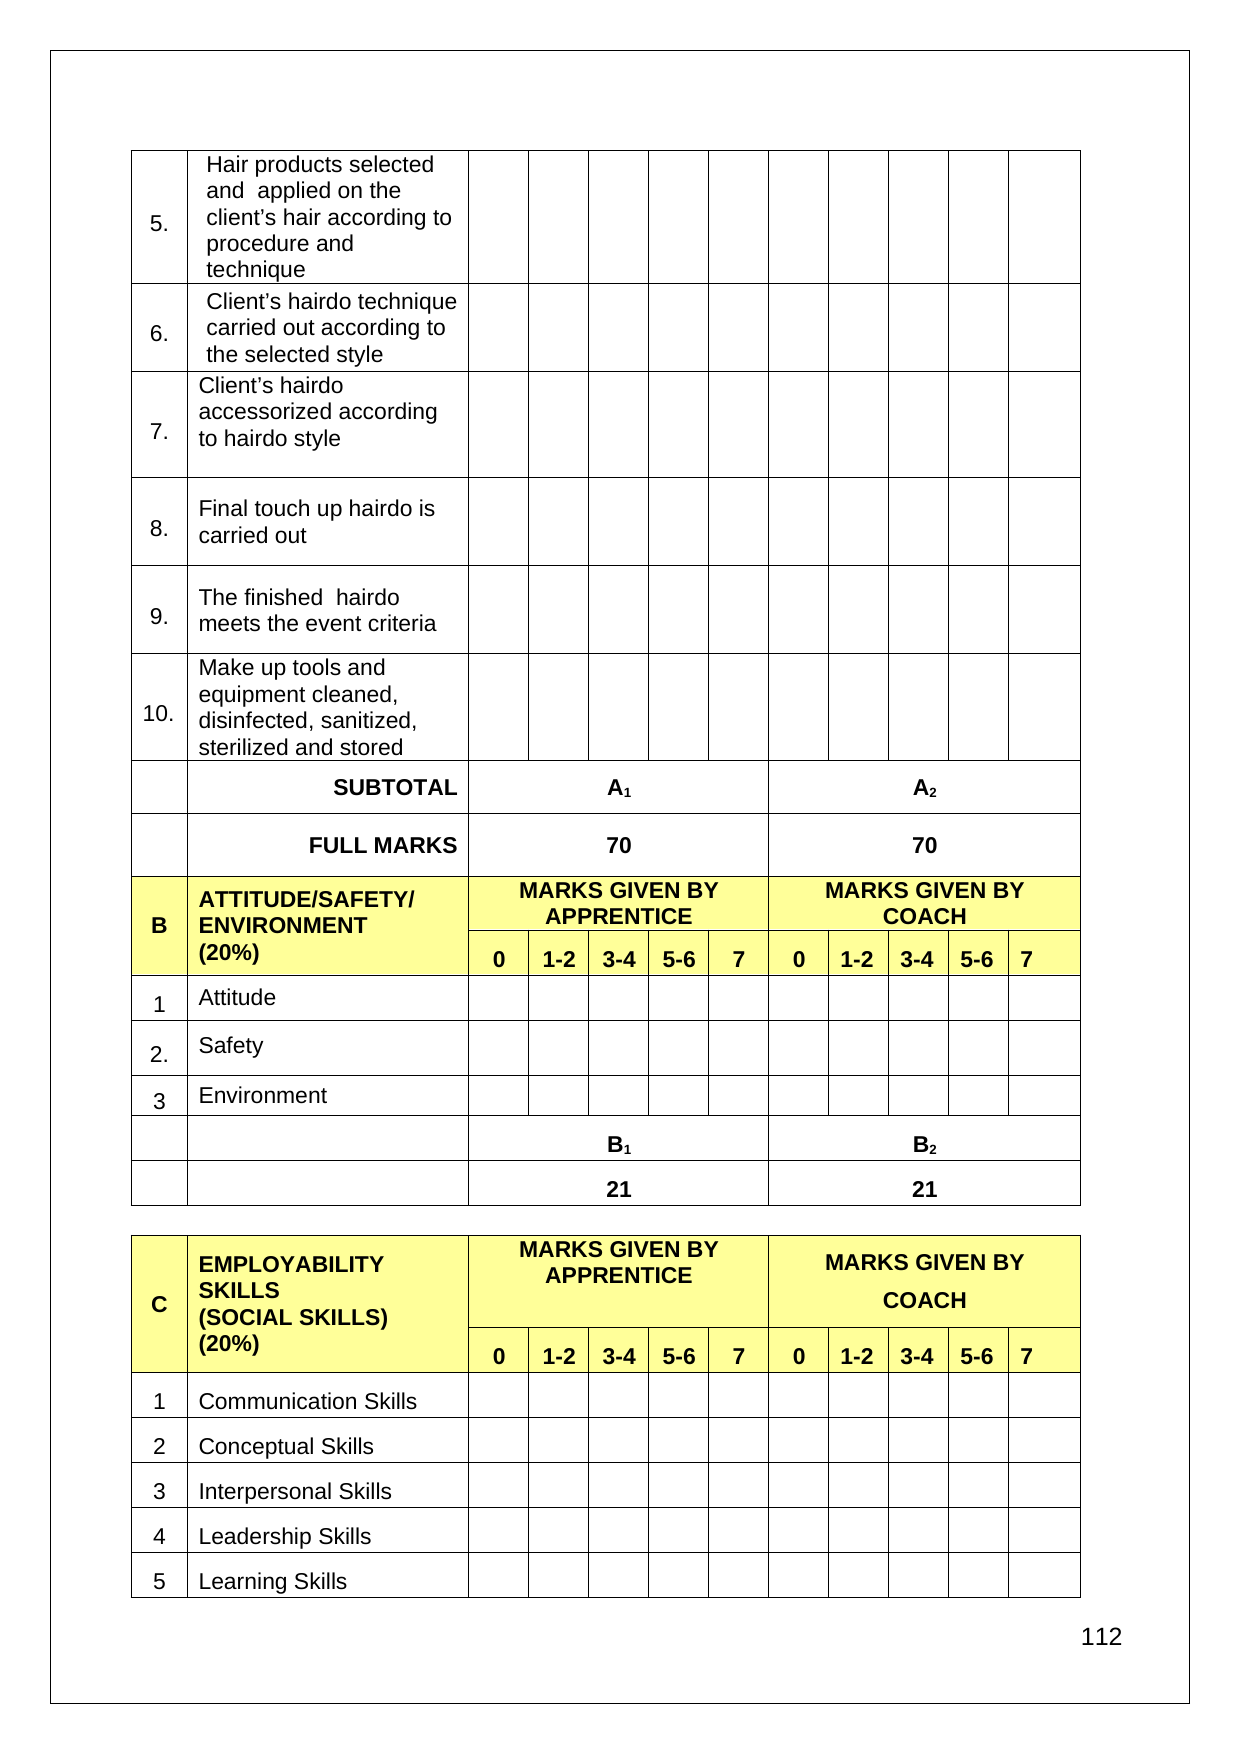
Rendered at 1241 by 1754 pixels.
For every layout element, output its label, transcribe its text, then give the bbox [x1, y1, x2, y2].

table_cell [709, 1508, 768, 1552]
table_cell [649, 1508, 708, 1552]
table_cell [769, 151, 828, 283]
table_cell [1009, 1553, 1080, 1597]
table_cell [589, 372, 648, 477]
table_cell 70 [469, 814, 768, 876]
table_cell [529, 1418, 588, 1462]
table_cell A1 [469, 761, 768, 813]
table_cell [529, 1553, 588, 1597]
table_cell 5-6 [949, 931, 1008, 974]
table_cell 1-2 [529, 931, 588, 974]
table_cell MARKS GIVEN BY APPRENTICE [469, 877, 768, 929]
table_cell [1009, 1076, 1080, 1115]
table_cell 5-6 [649, 1328, 708, 1372]
table_cell [589, 1021, 648, 1075]
table_cell [829, 1463, 888, 1507]
table_cell 3 [132, 1076, 187, 1115]
table_cell [1009, 284, 1080, 371]
table_cell [769, 1508, 828, 1552]
table_cell Hair products selected and applied on the client’s hair according to procedure and technique [188, 151, 468, 283]
table_cell [709, 1553, 768, 1597]
table_cell [469, 1373, 528, 1417]
table_cell [829, 1076, 888, 1115]
table_cell 0 [469, 1328, 528, 1372]
table_cell [1009, 1463, 1080, 1507]
table_cell [1009, 1508, 1080, 1552]
table_cell 0 [769, 931, 828, 974]
table_cell Environment [188, 1076, 468, 1115]
table_cell [469, 1463, 528, 1507]
table_cell 10. [132, 654, 187, 760]
table_cell Attitude [188, 976, 468, 1019]
table_cell [469, 1553, 528, 1597]
table_cell [709, 1076, 768, 1115]
table_cell [529, 1021, 588, 1075]
table_cell 0 [769, 1328, 828, 1372]
table_cell [589, 1373, 648, 1417]
table_cell [829, 1021, 888, 1075]
table_cell [529, 478, 588, 565]
table_cell [649, 1021, 708, 1075]
table_cell [949, 1021, 1008, 1075]
table_cell [649, 372, 708, 477]
table_cell [829, 976, 888, 1019]
table_cell [949, 654, 1008, 760]
table_cell A2 [769, 761, 1080, 813]
table_cell [1009, 151, 1080, 283]
table_header C [132, 1236, 187, 1372]
table_cell 9. [132, 566, 187, 653]
table_cell [889, 478, 948, 565]
table_cell [649, 1553, 708, 1597]
table_cell [949, 566, 1008, 653]
table_cell 5 [132, 1553, 187, 1597]
table_cell [889, 654, 948, 760]
table_cell [889, 1463, 948, 1507]
table_cell [889, 976, 948, 1019]
table_cell [709, 478, 768, 565]
table_cell Final touch up hairdo is carried out [188, 478, 468, 565]
table_cell 5-6 [949, 1328, 1008, 1372]
table_cell [829, 566, 888, 653]
table_cell 1-2 [529, 1328, 588, 1372]
table_cell [649, 1373, 708, 1417]
table_cell [529, 1463, 588, 1507]
table_cell [589, 284, 648, 371]
table_header MARKS GIVEN BY APPRENTICE [469, 1236, 768, 1327]
table_cell Safety [188, 1021, 468, 1075]
table_cell Conceptual Skills [188, 1418, 468, 1462]
table_cell Leadership Skills [188, 1508, 468, 1552]
table_cell [829, 372, 888, 477]
table_cell [769, 284, 828, 371]
table_cell B [132, 877, 187, 974]
table_cell [469, 1076, 528, 1115]
table_cell [649, 284, 708, 371]
table_cell [132, 1161, 187, 1205]
table_cell [769, 1021, 828, 1075]
table_cell [469, 1508, 528, 1552]
table_cell [889, 1418, 948, 1462]
table_cell [649, 654, 708, 760]
table_cell [829, 151, 888, 283]
table_cell B2 [769, 1116, 1080, 1160]
table_cell [829, 1508, 888, 1552]
table_cell [709, 1373, 768, 1417]
table_cell Communication Skills [188, 1373, 468, 1417]
table_cell [469, 372, 528, 477]
table_cell [589, 654, 648, 760]
table_cell [949, 1508, 1008, 1552]
table_cell [949, 478, 1008, 565]
table_cell [188, 1116, 468, 1160]
table_cell [769, 372, 828, 477]
table_cell [769, 654, 828, 760]
table_cell [769, 478, 828, 565]
table_cell [889, 566, 948, 653]
table_cell [469, 1021, 528, 1075]
table_cell [829, 1418, 888, 1462]
table_header EMPLOYABILITY SKILLS (SOCIAL SKILLS) (20%) [188, 1236, 468, 1372]
table_cell 70 [769, 814, 1080, 876]
table_cell [829, 654, 888, 760]
table_cell [589, 1076, 648, 1115]
table_cell [769, 566, 828, 653]
table_cell [589, 1418, 648, 1462]
table_cell [649, 1463, 708, 1507]
table_cell [649, 1076, 708, 1115]
table_cell [949, 1373, 1008, 1417]
table_cell [1009, 372, 1080, 477]
table_cell 2. [132, 1021, 187, 1075]
table_cell [589, 1463, 648, 1507]
table_cell [889, 1373, 948, 1417]
table_cell [1009, 1418, 1080, 1462]
table_cell [529, 1373, 588, 1417]
table_cell 7. [132, 372, 187, 477]
table_cell [188, 1161, 468, 1205]
table_cell [889, 1021, 948, 1075]
table_cell [769, 1553, 828, 1597]
table_cell FULL MARKS [188, 814, 468, 876]
table_cell [829, 1553, 888, 1597]
table_cell [949, 372, 1008, 477]
table_cell [649, 478, 708, 565]
table_cell [769, 1076, 828, 1115]
table_cell [709, 1463, 768, 1507]
table_header MARKS GIVEN BY COACH [769, 1236, 1080, 1327]
table_cell [469, 566, 528, 653]
table_cell [709, 654, 768, 760]
table_cell [649, 151, 708, 283]
table_cell 1 [132, 976, 187, 1019]
table_cell [589, 566, 648, 653]
table_cell [589, 1553, 648, 1597]
table_cell 3-4 [889, 1328, 948, 1372]
table_cell SUBTOTAL [188, 761, 468, 813]
table_cell [529, 284, 588, 371]
table_cell [709, 372, 768, 477]
table_cell [949, 1418, 1008, 1462]
table_cell [949, 1076, 1008, 1115]
table_cell [1009, 976, 1080, 1019]
table_cell [469, 1418, 528, 1462]
table_cell [529, 566, 588, 653]
table_cell [769, 1373, 828, 1417]
table_cell [889, 1076, 948, 1115]
table_cell 7 [709, 931, 768, 974]
table_cell 5. [132, 151, 187, 283]
table_cell ATTITUDE/SAFETY/ ENVIRONMENT (20%) [188, 877, 468, 974]
table_cell [529, 976, 588, 1019]
table_cell [949, 1553, 1008, 1597]
table_cell [769, 1463, 828, 1507]
table_cell Interpersonal Skills [188, 1463, 468, 1507]
table_cell [469, 284, 528, 371]
table_cell 7 [709, 1328, 768, 1372]
table_cell B1 [469, 1116, 768, 1160]
table_cell [829, 1373, 888, 1417]
table_cell 6. [132, 284, 187, 371]
table_cell [709, 566, 768, 653]
table_cell [949, 976, 1008, 1019]
table_cell 4 [132, 1508, 187, 1552]
table_cell Client’s hairdo technique carried out according to the selected style [188, 284, 468, 371]
table_cell [889, 1553, 948, 1597]
table_cell 7 [1009, 931, 1080, 974]
table_cell [709, 976, 768, 1019]
table_cell [1009, 654, 1080, 760]
table_cell [469, 976, 528, 1019]
table_cell [132, 1116, 187, 1160]
table_cell The finished hairdo meets the event criteria [188, 566, 468, 653]
table_cell [132, 814, 187, 876]
table_cell [949, 284, 1008, 371]
table_cell [589, 478, 648, 565]
table_cell [132, 761, 187, 813]
table_cell [829, 478, 888, 565]
table_cell [649, 566, 708, 653]
table_cell [529, 151, 588, 283]
table_cell [469, 478, 528, 565]
table_cell [589, 1508, 648, 1552]
table_cell [529, 654, 588, 760]
table_cell [889, 372, 948, 477]
table_cell [949, 1463, 1008, 1507]
table_cell [649, 1418, 708, 1462]
table_cell Learning Skills [188, 1553, 468, 1597]
table_cell [1009, 1373, 1080, 1417]
table_cell 21 [769, 1161, 1080, 1205]
table_cell [469, 654, 528, 760]
table_cell [889, 284, 948, 371]
table_cell Make up tools and equipment cleaned, disinfected, sanitized, sterilized and stored [188, 654, 468, 760]
table_cell [709, 284, 768, 371]
table_cell 3-4 [889, 931, 948, 974]
table_cell 21 [469, 1161, 768, 1205]
table_cell 3-4 [589, 1328, 648, 1372]
table_cell [589, 976, 648, 1019]
table_cell 3-4 [589, 931, 648, 974]
table_cell [1009, 478, 1080, 565]
table_cell 8. [132, 478, 187, 565]
table_cell [649, 976, 708, 1019]
table_cell [889, 1508, 948, 1552]
table_cell [529, 1076, 588, 1115]
table_cell [529, 1508, 588, 1552]
table_cell MARKS GIVEN BY COACH [769, 877, 1080, 929]
table_cell [949, 151, 1008, 283]
table_cell 7 [1009, 1328, 1080, 1372]
table_cell 1 [132, 1373, 187, 1417]
table_cell 0 [469, 931, 528, 974]
table_cell 5-6 [649, 931, 708, 974]
table_cell [769, 976, 828, 1019]
table_cell [709, 151, 768, 283]
table_cell 1-2 [829, 1328, 888, 1372]
table_cell [529, 372, 588, 477]
table_cell [889, 151, 948, 283]
table_cell [589, 151, 648, 283]
table_cell [769, 1418, 828, 1462]
table_cell 3 [132, 1463, 187, 1507]
table_cell [469, 151, 528, 283]
table_cell [709, 1418, 768, 1462]
table_cell 1-2 [829, 931, 888, 974]
table_cell [709, 1021, 768, 1075]
table_cell [829, 284, 888, 371]
table_cell Client’s hairdo accessorized according to hairdo style [188, 372, 468, 477]
table_cell [1009, 566, 1080, 653]
table_cell [1009, 1021, 1080, 1075]
table_cell 2 [132, 1418, 187, 1462]
